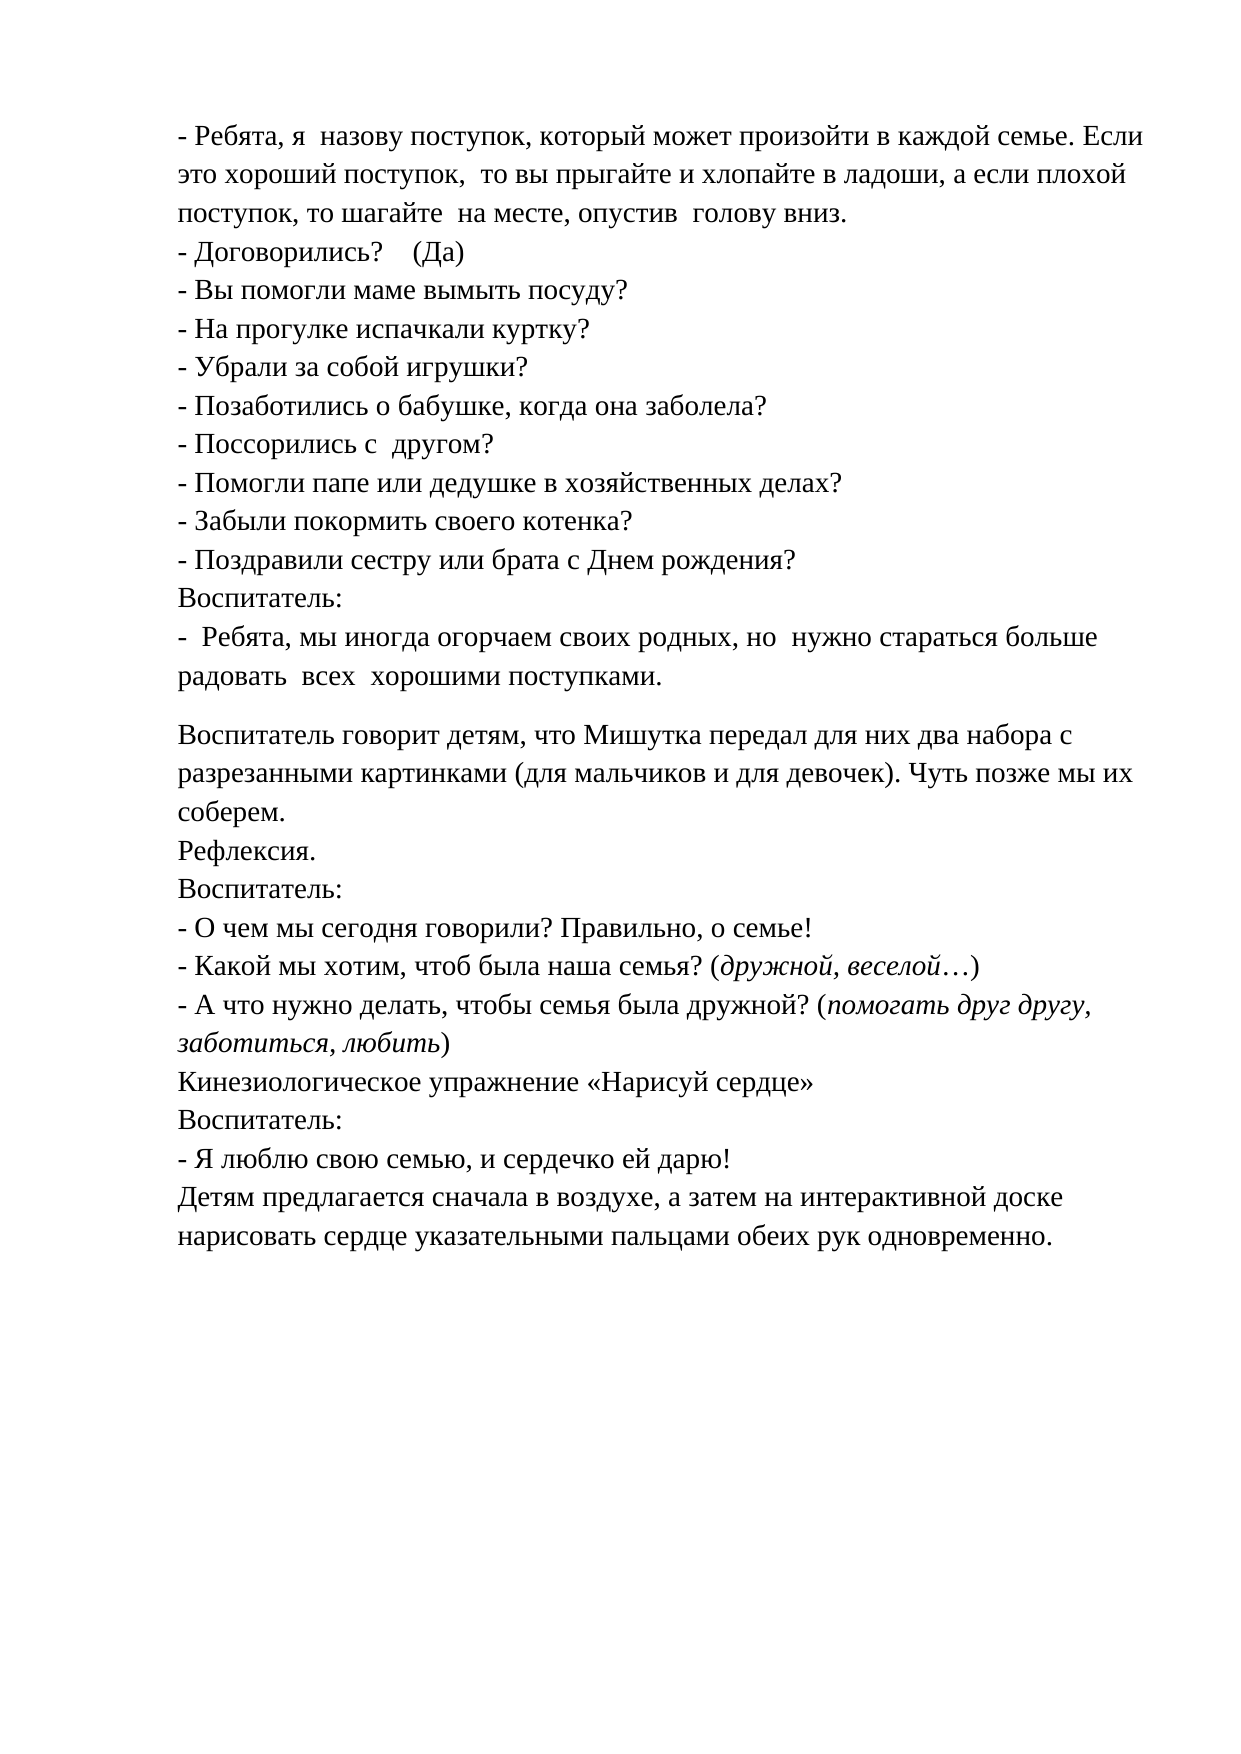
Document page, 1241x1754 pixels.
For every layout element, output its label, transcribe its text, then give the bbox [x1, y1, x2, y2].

text Воспитатель говорит детям, что Мишутка передал для них два набора с разрезанными картинками (для мальчиков и для девочек). Чуть позже мы их соберем. Рефлексия. Воспитатель: - О чем мы сегодня говорили? Правильно, о семье! - Какой мы хотим, чтоб была наша семья? (дружной, веселой…) - А что нужно делать, чтобы семья была дружной? (помогать друг другу, заботиться, любить) Кинезиологическое упражнение «Нарисуй сердце» Воспитатель: - Я люблю свою семью, и сердечко ей дарю! Детям предлагается сначала в воздухе, а затем на интерактивной доске нарисовать сердце указательными пальцами обеих рук одновременно. [177, 717, 1152, 1252]
text - Ребята, я назову поступок, который может произойти в каждой семье. Если это хороший поступок, то вы прыгайте и хлопайте в ладоши, а если плохой поступок, то шагайте на месте, опустив голову вниз. - Договорились? (Да) - Вы помогли маме вымыть посуду? - На прогулке испачкали куртку? - Убрали за собой игрушки? - Позаботились о бабушке, когда она заболела? - Поссорились с другом? - Помогли папе или дедушке в хозяйственных делах? - Забыли покормить своего котенка? - Поздравили сестру или брата с Днем рождения? Воспитатель: - Ребята, мы иногда огорчаем своих родных, но нужно стараться больше радовать всех хорошими поступками. [177, 118, 1152, 691]
